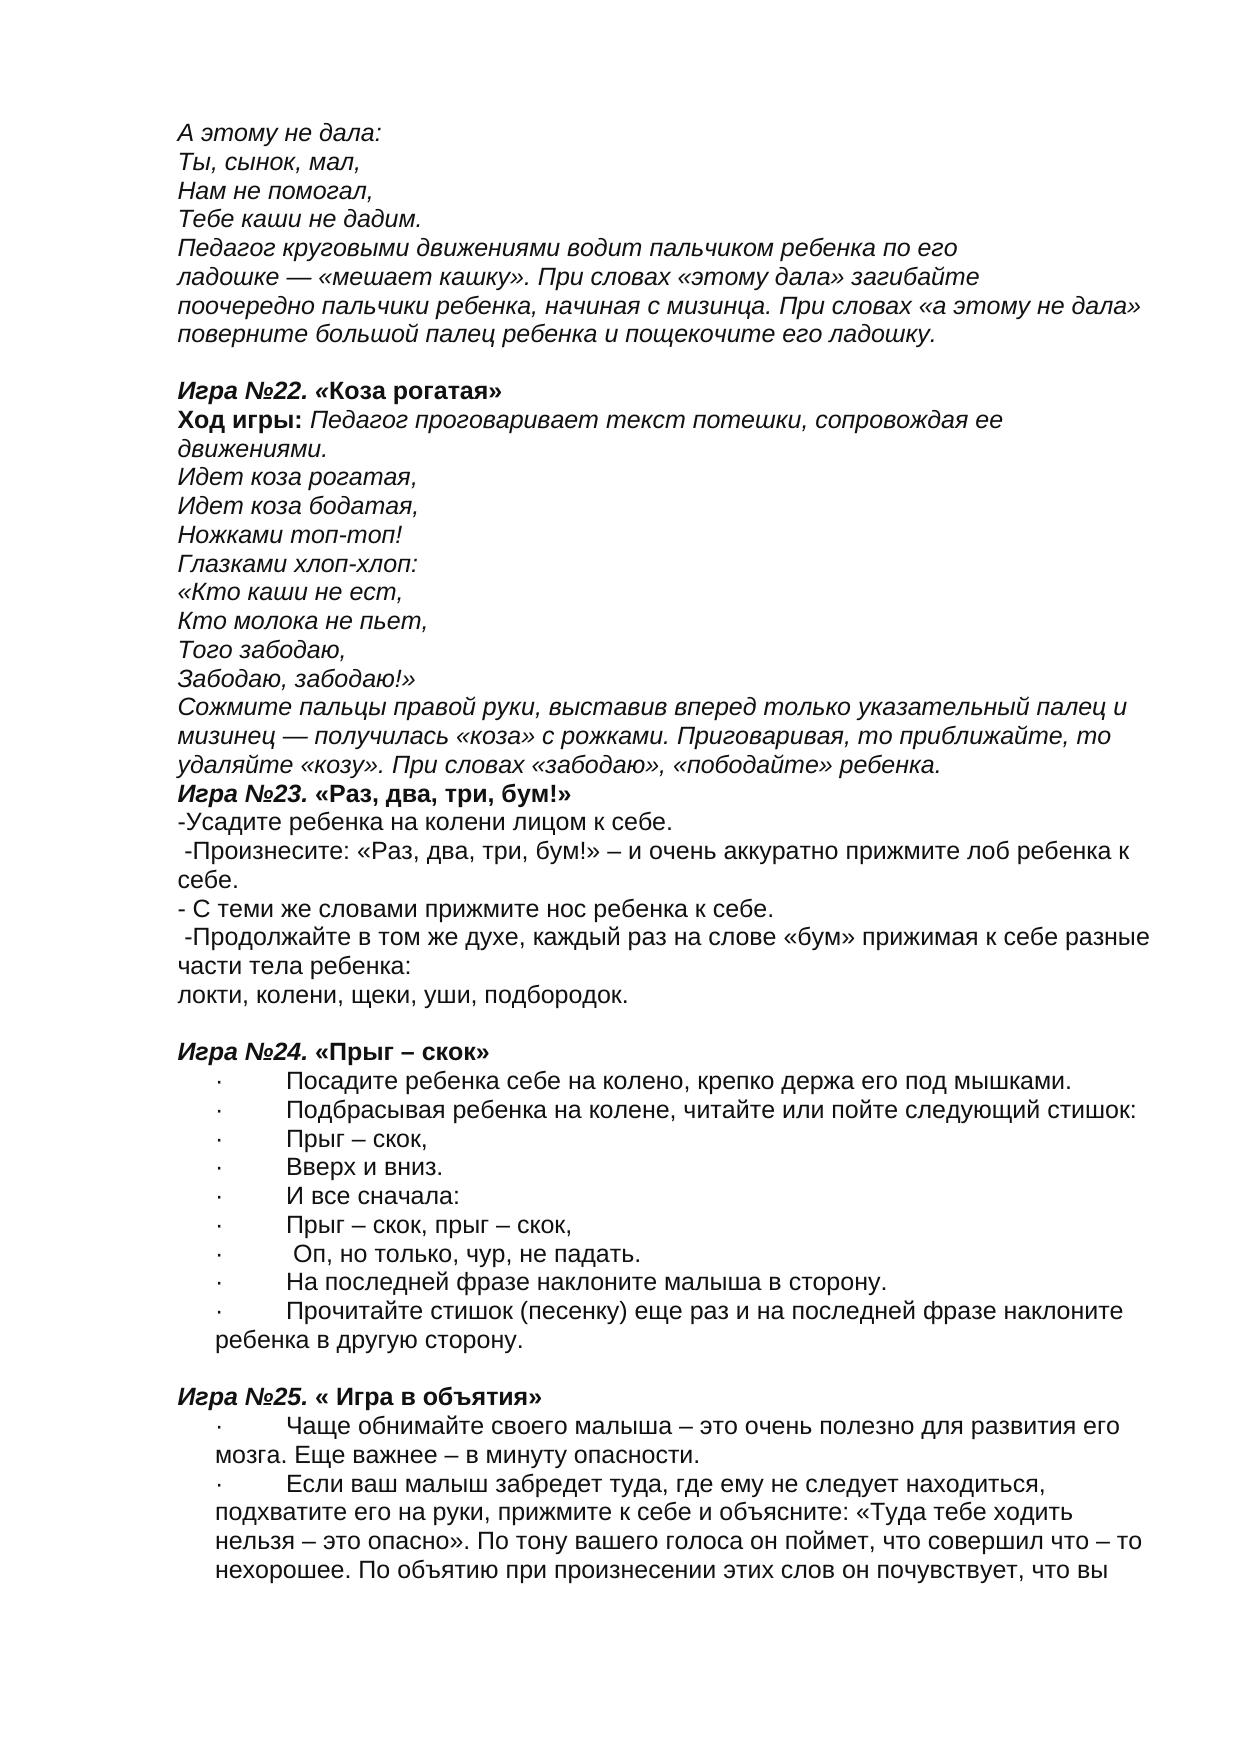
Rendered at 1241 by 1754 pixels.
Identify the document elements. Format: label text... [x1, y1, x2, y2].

text поочередно пальчики ребенка, начиная с мизинца. При словах «а этому не дала» поверните большой палец ребенка и пощекочите его ладошку. [177, 291, 1152, 348]
text · Вверх и вниз. [215, 1152, 1152, 1181]
text Педагог круговыми движениями водит пальчиком ребенка по его [177, 233, 1152, 262]
text А этому не дала: [177, 118, 1152, 147]
text -Продолжайте в том же духе, каждый раз на слове «бум» прижимая к себе разные части тела ребенка: [177, 922, 1152, 980]
text · Оп, но только, чур, не падать. [215, 1239, 1152, 1267]
text Ножками топ-топ! [177, 520, 1152, 549]
text Тебе каши не дадим. [177, 204, 1152, 233]
text · И все сначала: [215, 1181, 1152, 1210]
text -Усадите ребенка на колени лицом к себе. [177, 807, 1152, 836]
text Забодаю, забодаю!» [177, 664, 1152, 692]
text · Чаще обнимайте своего малыша – это очень полезно для развития его мозга. Еще важнее – в минуту опасности. [215, 1411, 1152, 1469]
text - С теми же словами прижмите нос ребенка к себе. [177, 894, 1152, 922]
text Игра №23. «Раз, два, три, бум!» [177, 779, 1152, 807]
text · Посадите ребенка себе на колено, крепко держа его под мышками. [215, 1066, 1152, 1095]
text Игра №25. « Игра в объятия» [177, 1382, 1152, 1411]
text Нам не помогал, [177, 176, 1152, 204]
text Ход игры: Педагог проговаривает текст потешки, сопровождая ее движениями. [177, 405, 1152, 462]
text локти, колени, щеки, уши, подбородок. [177, 980, 1152, 1009]
text «Кто каши не ест, [177, 577, 1152, 606]
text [215, 1469, 1152, 1584]
text Того забодаю, [177, 635, 1152, 664]
text ладошке — «мешает кашку». При словах «этому дала» загибайте [177, 262, 1152, 291]
text Игра №24. «Прыг – скок» [177, 1037, 1152, 1066]
text · Прочитайте стишок (песенку) еще раз и на последней фразе наклоните ребенка в другую сторону. [215, 1296, 1152, 1354]
text · Прыг – скок, прыг – скок, [215, 1210, 1152, 1239]
text · На последней фразе наклоните малыша в сторону. [215, 1267, 1152, 1296]
text · Прыг – скок, [215, 1124, 1152, 1152]
text Глазками хлоп-хлоп: [177, 549, 1152, 577]
text Игра №22. «Коза рогатая» [177, 376, 1152, 405]
text Сожмите пальцы правой руки, выставив вперед только указательный палец и мизинец — получилась «коза» с рожками. Приговаривая, то приближайте, то удаляйте «козу». При словах «забодаю», «пободайте» ребенка. [177, 692, 1152, 779]
text -Произнесите: «Раз, два, три, бум!» – и очень аккуратно прижмите лоб ребенка к себе. [177, 836, 1152, 894]
text Кто молока не пьет, [177, 606, 1152, 635]
text · Подбрасывая ребенка на колене, читайте или пойте следующий стишок: [215, 1095, 1152, 1124]
text Идет коза рогатая, [177, 462, 1152, 491]
text Идет коза бодатая, [177, 491, 1152, 520]
text Ты, сынок, мал, [177, 147, 1152, 176]
